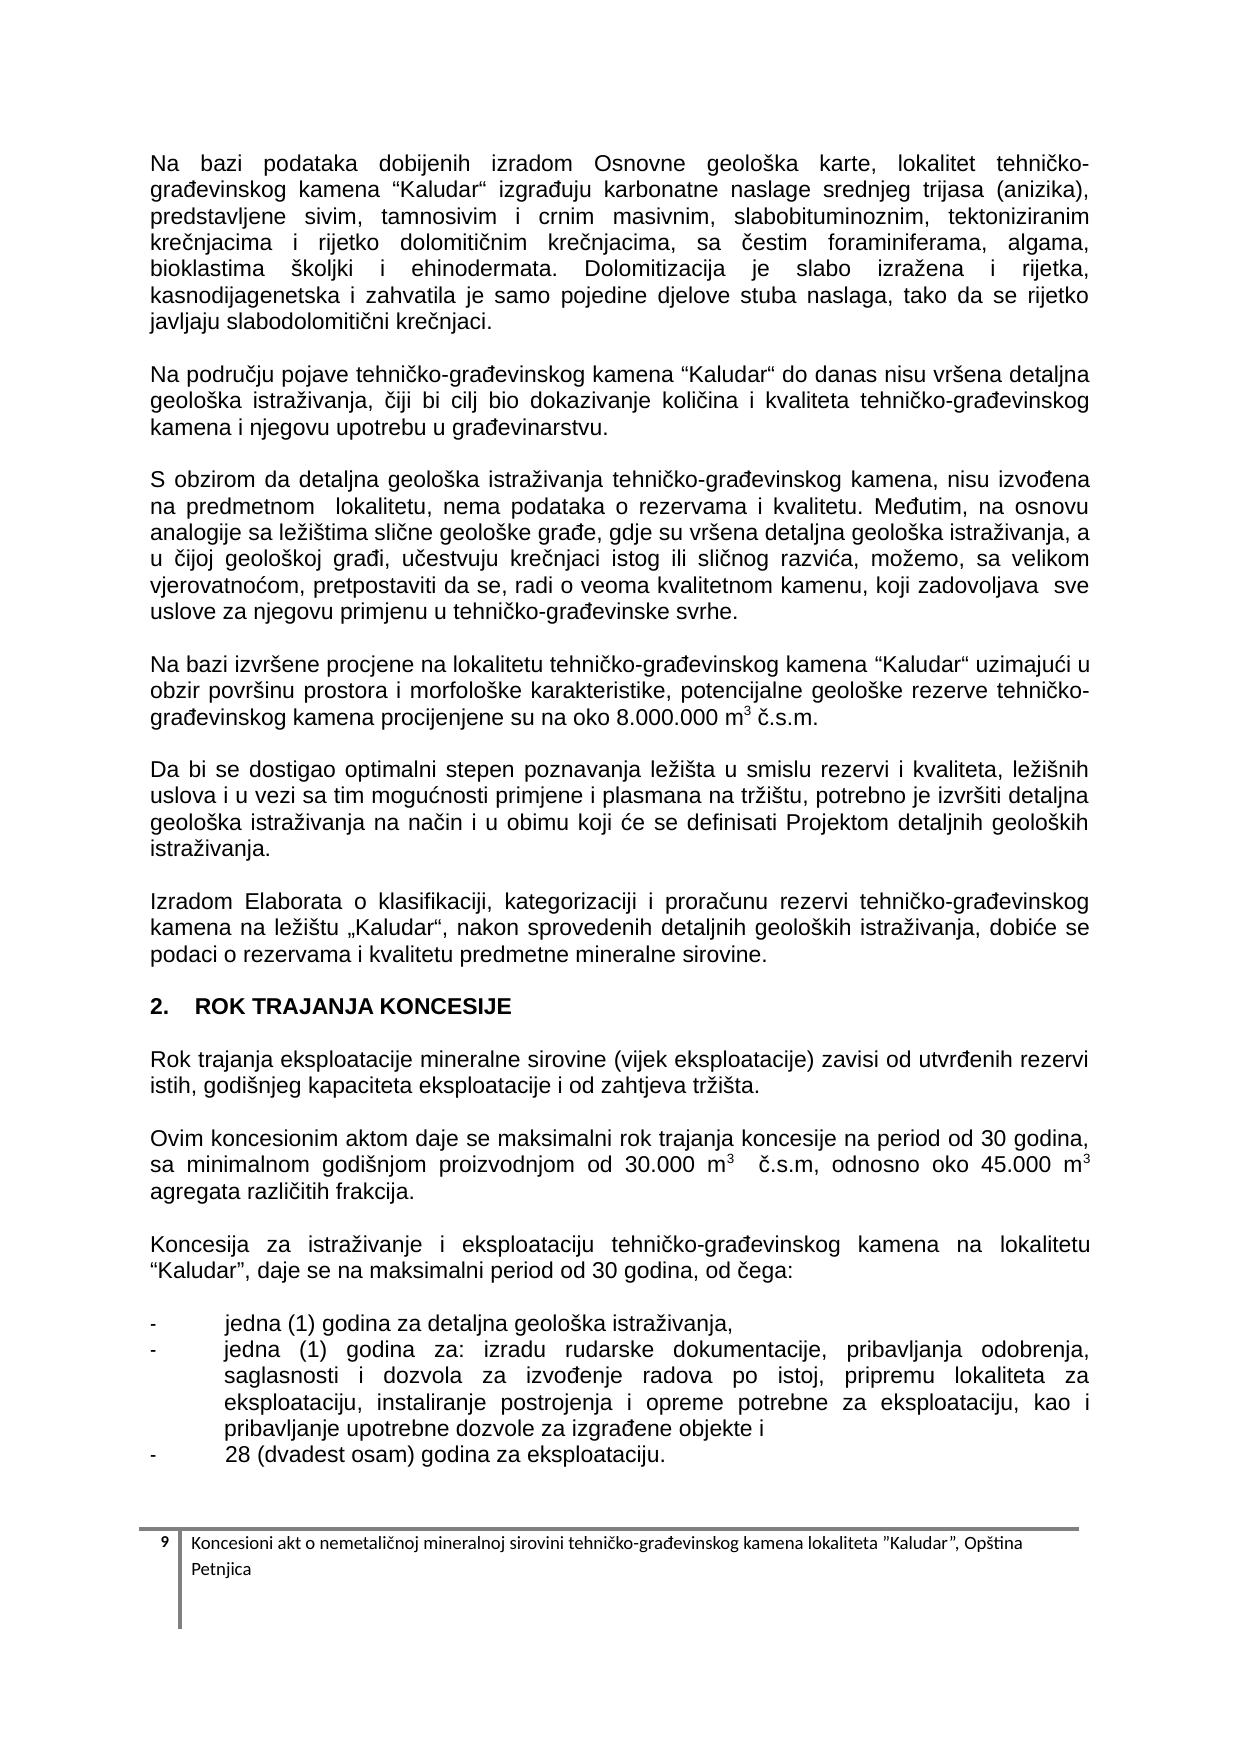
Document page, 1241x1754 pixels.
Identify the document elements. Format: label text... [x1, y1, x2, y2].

text Na bazi podataka dobijenih izradom Osnovne geološka karte, lokalitet tehničko-građevinskog kamena “Kaludar“ izgrađuju karbonatne naslage srednjeg trijasa (anizika), predstavljene sivim, tamnosivim i crnim masivnim, slabobituminoznim, tektoniziranim krečnjacima i rijetko dolomitičnim krečnjacima, sa čestim foraminiferama, algama, bioklastima školjki i ehinodermata. Dolomitizacija je slabo izražena i rijetka, kasnodijagenetska i zahvatila je samo pojedine djelove stuba naslaga, tako da se rijetko javljaju slabodolomitični krečnjaci. [150, 150, 1090, 334]
text Na bazi izvršene procjene na lokalitetu tehničko-građevinskog kamena “Kaludar“ uzimajući u obzir površinu prostora i morfološke karakteristike, potencijalne geološke rezerve tehničko-građevinskog kamena procijenjene su na oko 8.000.000 m3 č.s.m. [150, 651, 1090, 730]
list 28 (dvadest osam) godina za eksploataciju. [150, 1441, 1090, 1468]
subtitle 2. ROK TRAJANJA KONCESIJE [150, 993, 1090, 1020]
text S obzirom da detaljna geološka istraživanja tehničko-građevinskog kamena, nisu izvođena na predmetnom lokalitetu, nema podataka o rezervama i kvalitetu. Međutim, na osnovu analogije sa ležištima slične geološke građe, gdje su vršena detaljna geološka istraživanja, a u čijoj geološkoj građi, učestvuju krečnjaci istog ili sličnog razvića, možemo, sa velikom vjerovatnoćom, pretpostaviti da se, radi o veoma kvalitetnom kamenu, koji zadovoljava sve uslove za njegovu primjenu u tehničko-građevinske svrhe. [150, 466, 1090, 624]
list jedna (1) godina za: izradu rudarske dokumentacije, pribavljanja odobrenja, saglasnosti i dozvola za izvođenje radova po istoj, pripremu lokaliteta za eksploataciju, instaliranje postrojenja i opreme potrebne za eksploataciju, kao i pribavljanje upotrebne dozvole za izgrađene objekte i [150, 1336, 1090, 1441]
text Da bi se dostigao optimalni stepen poznavanja ležišta u smislu rezervi i kvaliteta, ležišnih uslova i u vezi sa tim mogućnosti primjene i plasmana na tržištu, potrebno je izvršiti detaljna geološka istraživanja na način i u obimu koji će se definisati Projektom detaljnih geoloških istraživanja. [150, 756, 1090, 862]
text Koncesija za istraživanje i eksploataciju tehničko-građevinskog kamena na lokalitetu “Kaludar”, daje se na maksimalni period od 30 godina, od čega: [150, 1231, 1090, 1283]
text Ovim koncesionim aktom daje se maksimalni rok trajanja koncesije na period od 30 godina, sa minimalnom godišnjom proizvodnjom od 30.000 m3 č.s.m, odnosno oko 45.000 m3 agregata različitih frakcija. [150, 1125, 1090, 1204]
text Izradom Elaborata o klasifikaciji, kategorizaciji i proračunu rezervi tehničko-građevinskog kamena na ležištu „Kaludar“, nakon sprovedenih detaljnih geoloških istraživanja, dobiće se podaci o rezervama i kvalitetu predmetne mineralne sirovine. [150, 888, 1090, 967]
text Na području pojave tehničko-građevinskog kamena “Kaludar“ do danas nisu vršena detaljna geološka istraživanja, čiji bi cilj bio dokazivanje količina i kvaliteta tehničko-građevinskog kamena i njegovu upotrebu u građevinarstvu. [150, 361, 1090, 440]
text Rok trajanja eksploatacije mineralne sirovine (vijek eksploatacije) zavisi od utvrđenih rezervi istih, godišnjeg kapaciteta eksploatacije i od zahtjeva tržišta. [150, 1046, 1090, 1099]
list jedna (1) godina za detaljna geološka istraživanja, [150, 1309, 1090, 1336]
